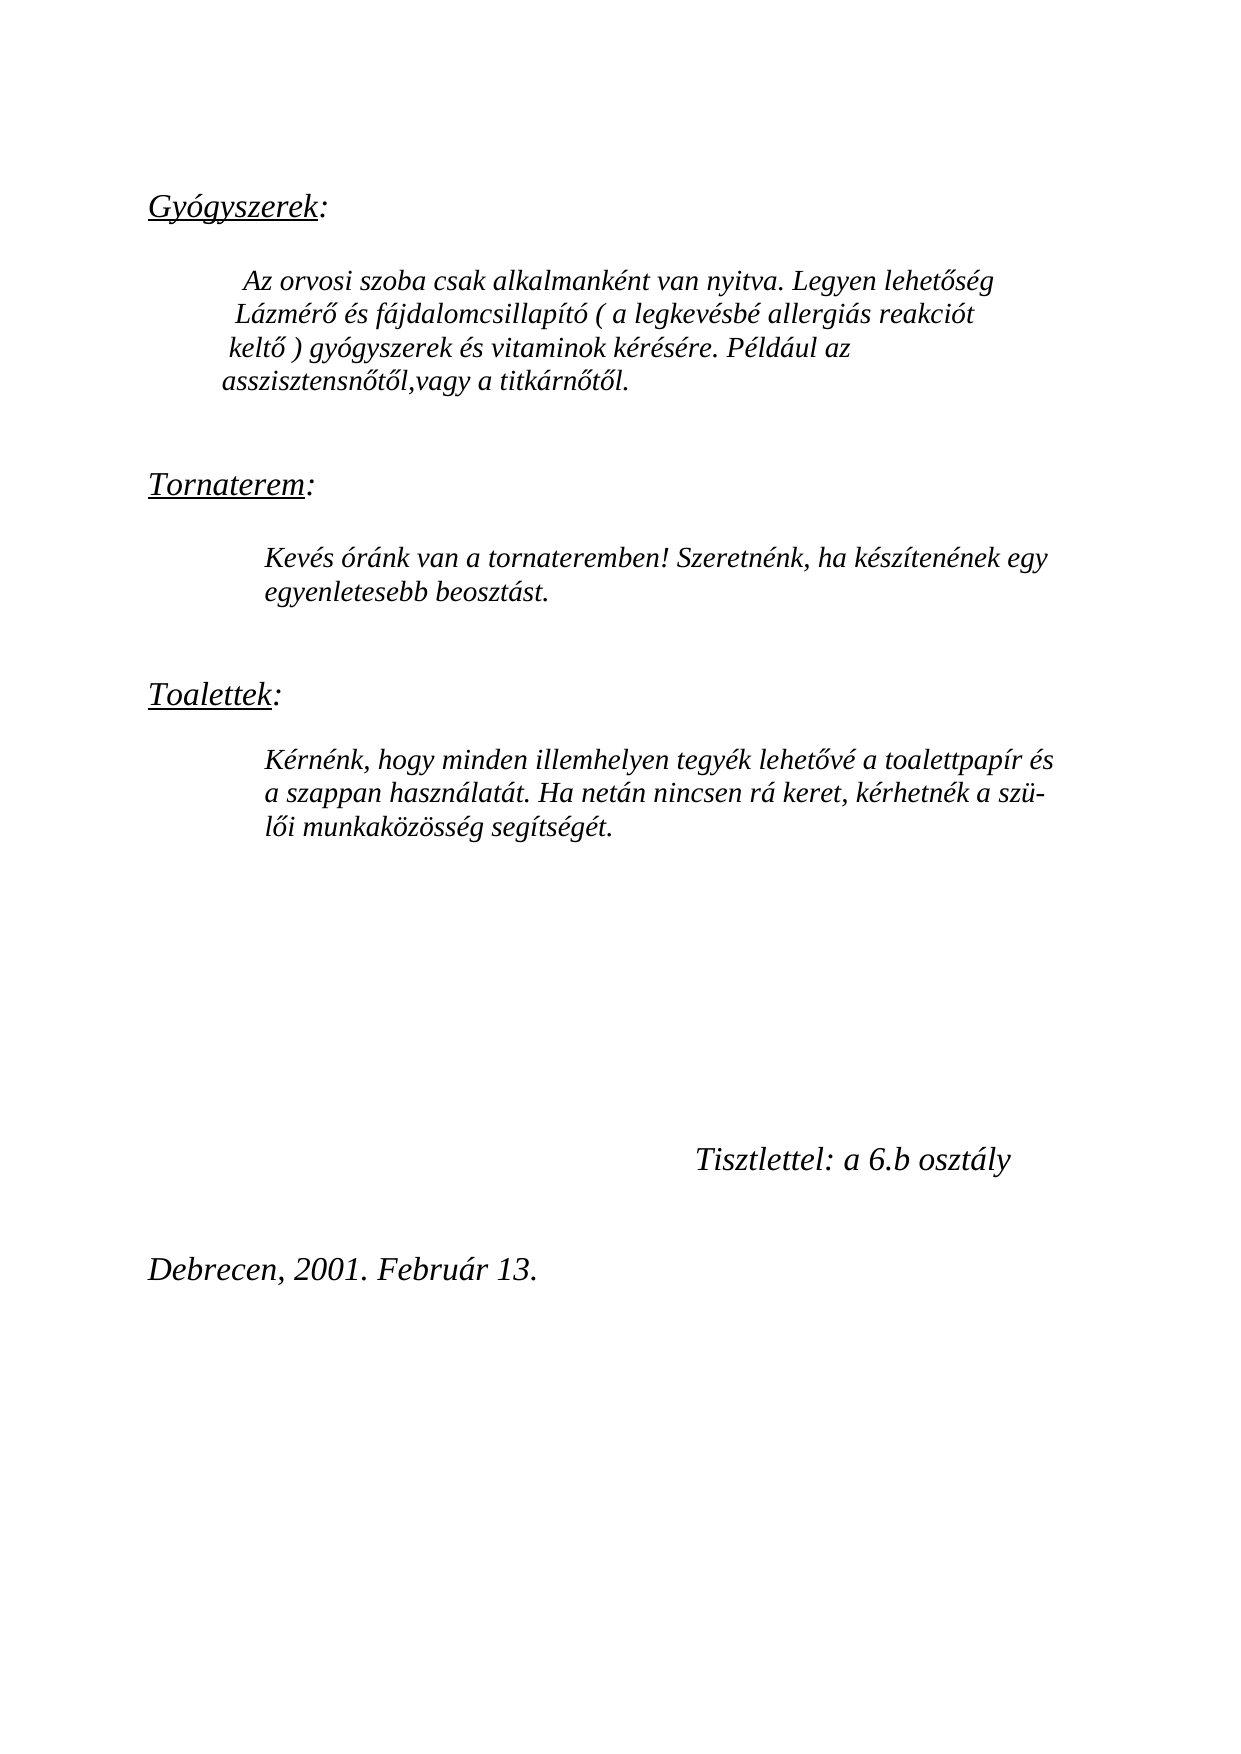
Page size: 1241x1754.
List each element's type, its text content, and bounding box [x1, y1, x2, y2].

text Tisztlettel: a 6.b osztály [148, 1139, 1107, 1178]
text Toalettek: [148, 675, 1107, 713]
text Az orvosi szoba csak alkalmanként van nyitva. Legyen lehetőség [118, 263, 1107, 296]
text keltő ) gyógyszerek és vitaminok kérésére. Például az asszisztensnőtől,vagy a titkárnőtől. [192, 330, 1107, 397]
text Gyógyszerek: [148, 186, 1107, 224]
text Kérnénk, hogy minden illemhelyen tegyék lehetővé a toalettpapír és [148, 742, 1107, 775]
text lői munkaközösség segítségét. [148, 809, 1107, 842]
text a szappan használatát. Ha netán nincsen rá keret, kérhetnék a szü- [148, 775, 1107, 809]
text Lázmérő és fájdalomcsillapító ( a legkevésbé allergiás reakciót [118, 296, 1107, 330]
text Debrecen, 2001. Február 13. [148, 1250, 1107, 1288]
text egyenletesebb beosztást. [148, 574, 1107, 608]
text Tornaterem: [148, 464, 1107, 502]
subtitle Kevés óránk van a tornateremben! Szeretnénk, ha készítenének egy [148, 541, 1107, 574]
